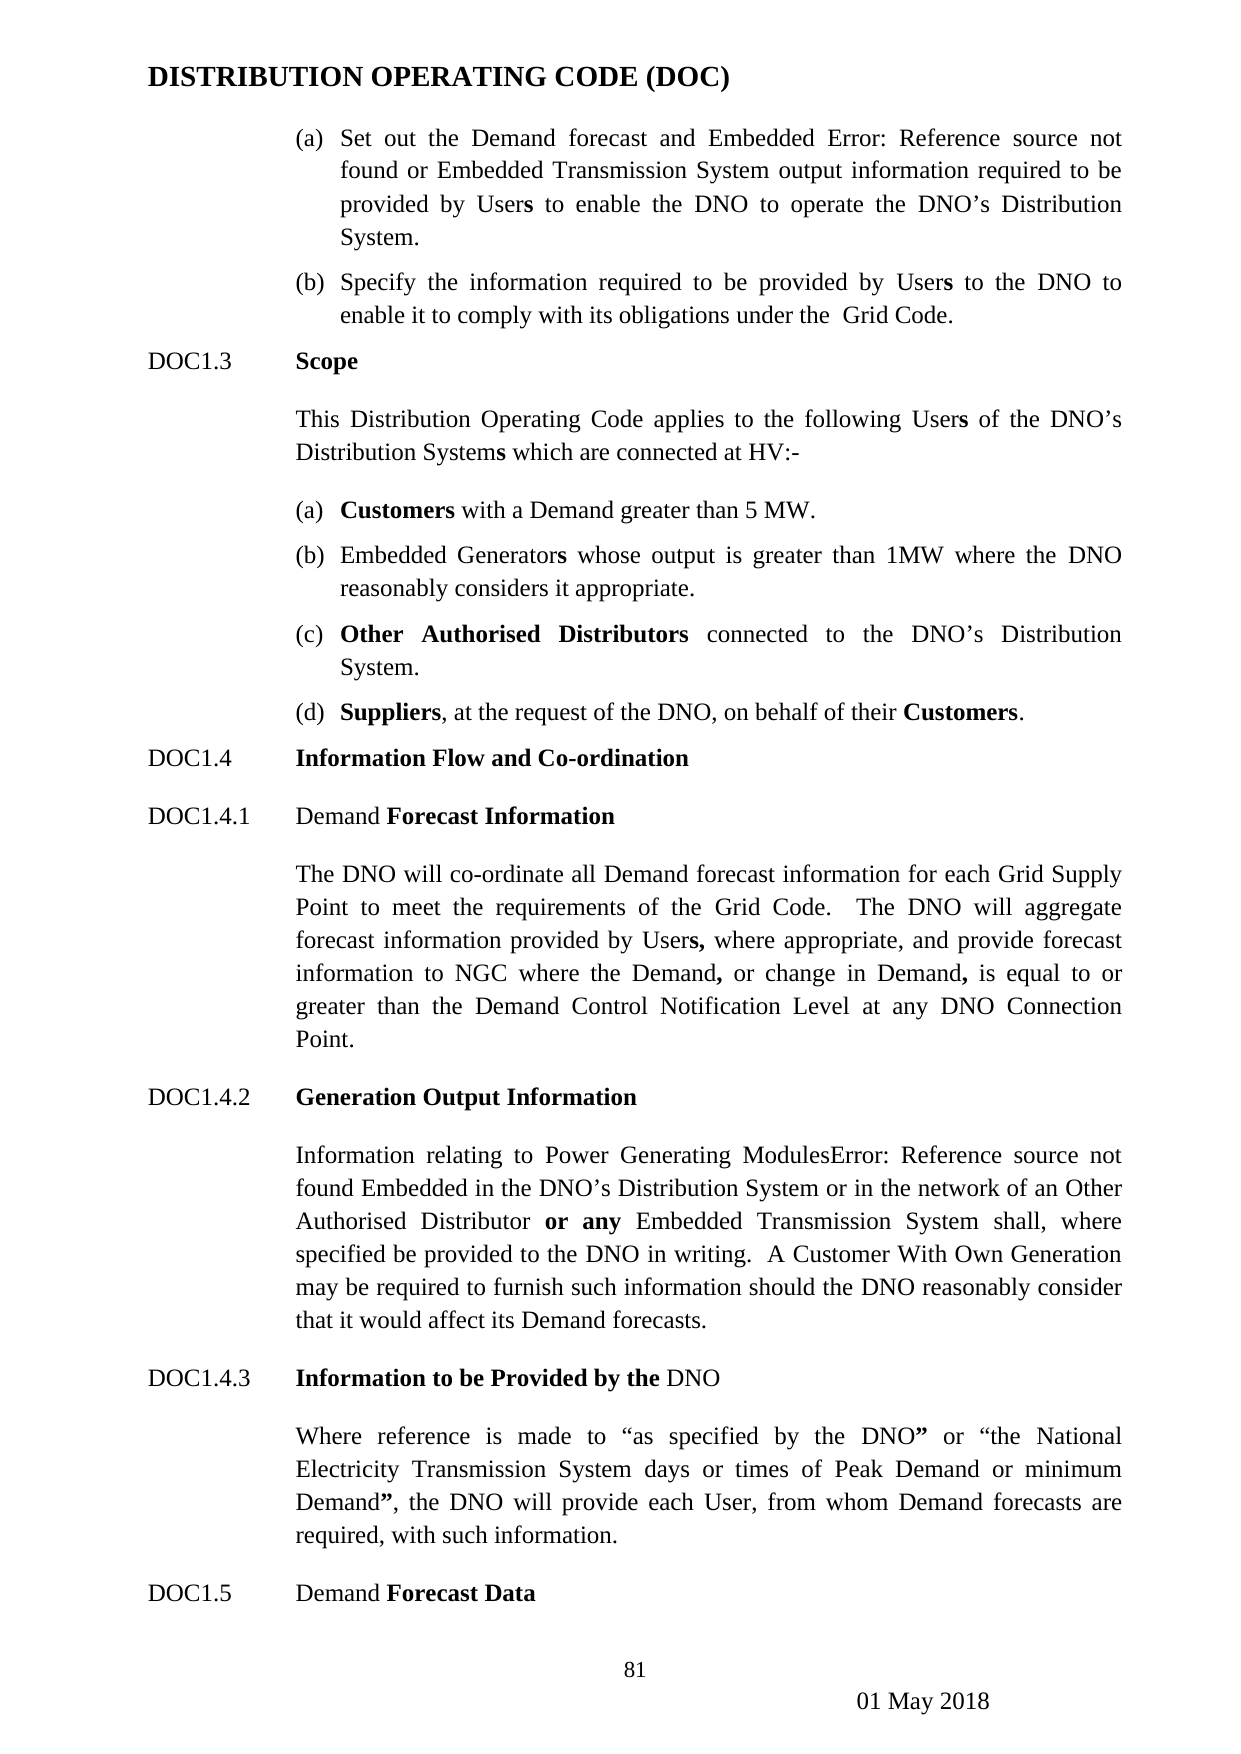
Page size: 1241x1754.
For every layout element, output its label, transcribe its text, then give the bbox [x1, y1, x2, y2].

text 1.4 Information Flow and Co-ordination [148, 743, 1122, 772]
text The DNO will co-ordinate all Demand forecast information for each Grid Supply Point to meet the requirements of the Grid Code. The DNO will aggregate forecast information provided by Users, where appropriate, and provide forecast information to NGC where the Demand, or change in Demand, is equal to or greater than the Demand Control Notification Level at any DNO Connection Point. [148, 859, 1122, 1053]
text This Distribution Operating Code applies to the following Users of the DNO’s Distribution Systems which are connected at HV:- [148, 404, 1122, 466]
text (a) Customers with a Demand greater than 5 MW. [295, 495, 1122, 523]
text Where reference is made to “as specified by the DNO” or “the National Electricity Transmission System days or times of Peak Demand or minimum Demand”, the DNO will provide each User, from whom Demand forecasts are required, with such information. [148, 1421, 1122, 1549]
text 1.3 Scope [148, 346, 1122, 374]
text (d) Suppliers, at the request of the DNO, on behalf of their Customers. [295, 697, 1122, 726]
text 1.4.3 Information to be Provided by the DNO [148, 1363, 1122, 1392]
text (b) Embedded Generators whose output is greater than 1MW where the DNO reasonably considers it appropriate. [295, 540, 1122, 602]
text (b) Specify the information required to be provided by Users to the DNO to enable it to comply with its obligations under the Grid Code. [295, 267, 1122, 329]
text 1.4.2 Generation Output Information [148, 1082, 1122, 1111]
text 1.4.1 Demand Forecast Information [148, 801, 1122, 830]
text 1.5 Demand Forecast Data [148, 1578, 1122, 1607]
text (c) Other Authorised Distributors connected to the DNO’s Distribution System. [295, 619, 1122, 681]
